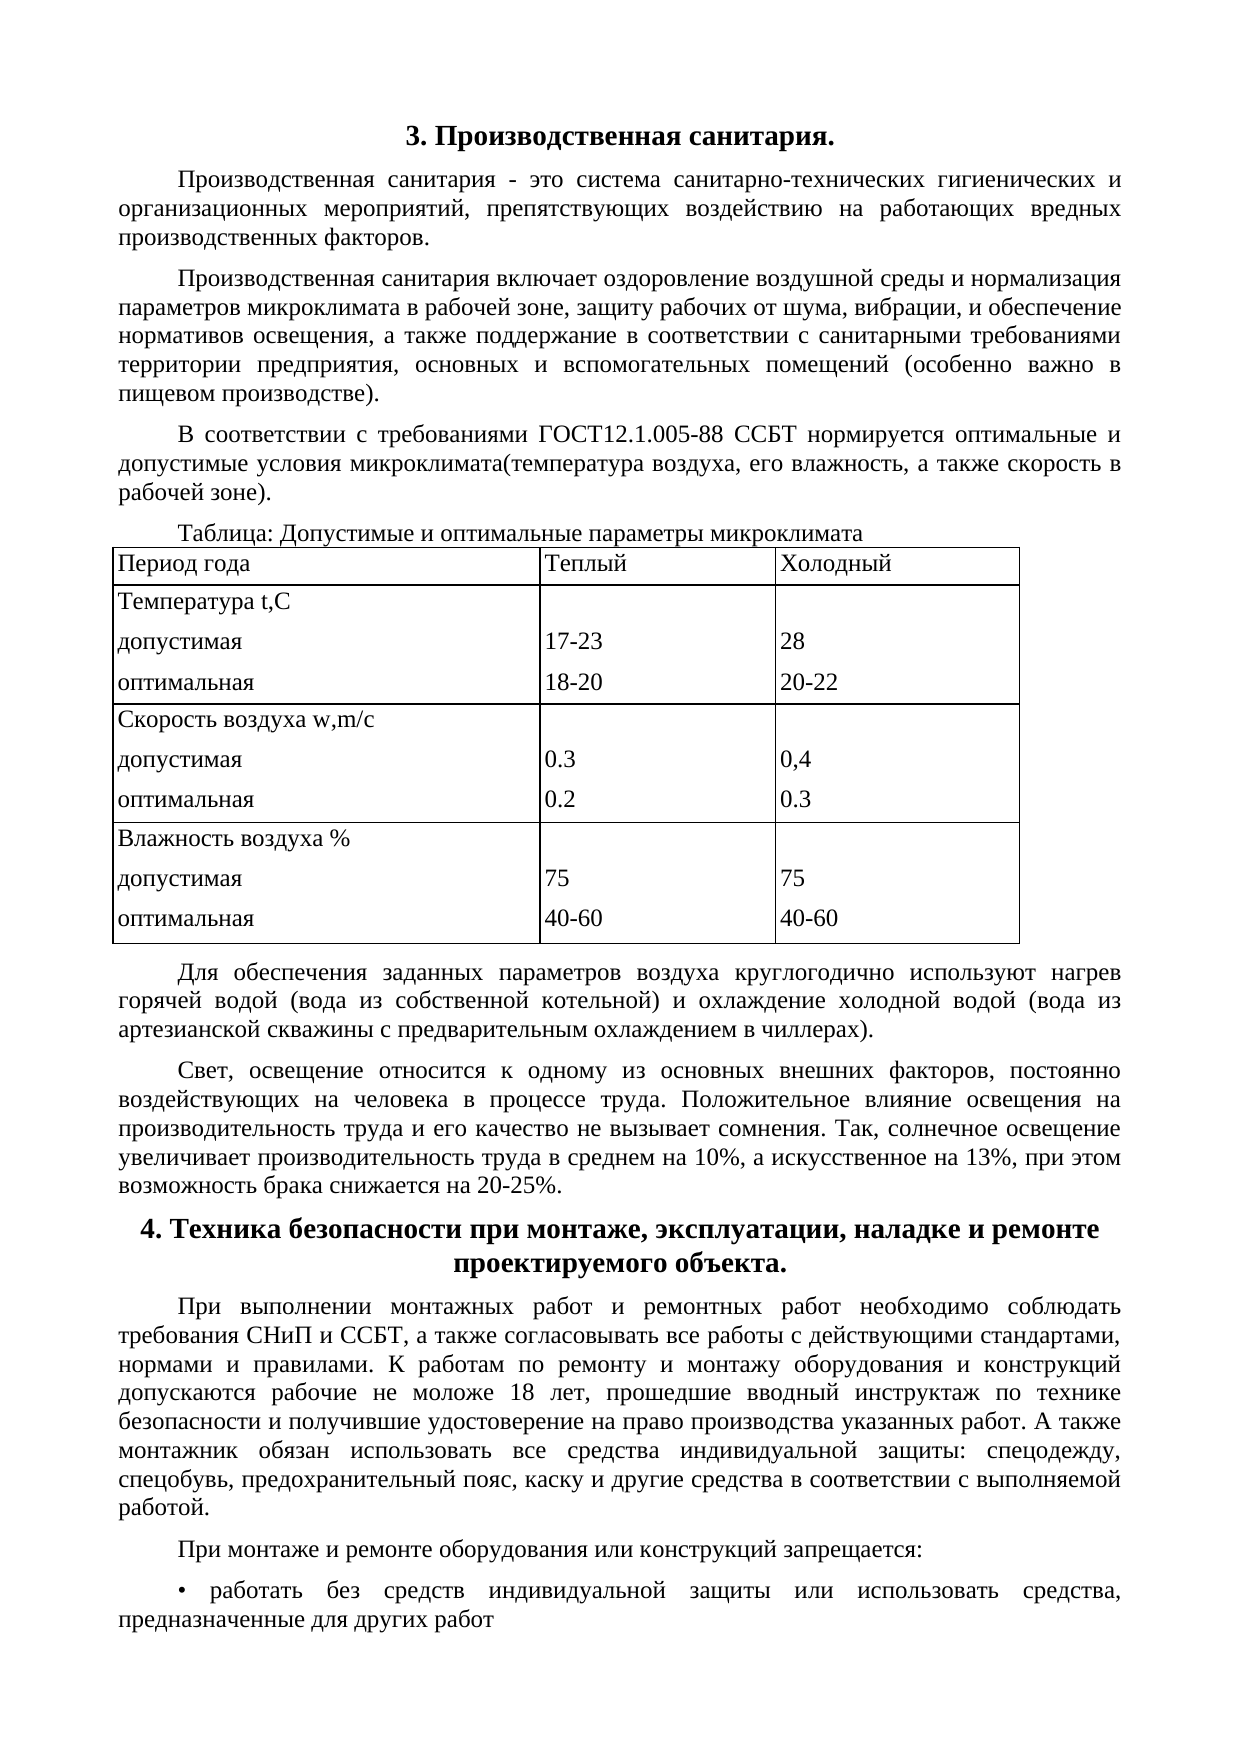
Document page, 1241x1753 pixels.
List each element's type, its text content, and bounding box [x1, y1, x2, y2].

table_cell 0.3 [776, 784, 1019, 822]
table_cell 18-20 [541, 668, 775, 703]
table_cell Скорость воздуха w,m/c [114, 705, 539, 744]
text Таблица: Допустимые и оптимальные параметры микроклимата [118, 518, 1122, 547]
text В соответствии с требованиями ГОСТ12.1.005-88 ССБТ нормируется оптимальные и допустимые условия микроклимата(температура воздуха, его влажность, а также скорость в рабочей зоне). [118, 419, 1122, 505]
table_cell оптимальная [114, 903, 539, 942]
table_cell оптимальная [114, 668, 539, 703]
table_cell 20-22 [776, 668, 1019, 703]
table_cell 0.3 [541, 745, 775, 784]
table_cell [776, 823, 1019, 863]
table_cell Влажность воздуха % [114, 823, 539, 863]
table_cell [541, 705, 775, 744]
table_cell допустимая [114, 745, 539, 784]
text Свет, освещение относится к одному из основных внешних факторов, постоянно воздействующих на человека в процессе труда. Положительное влияние освещения на производительность труда и его качество не вызывает сомнения. Так, солнечное освещение увеличивает производительность труда в среднем на 10%, а искусственное на 13%, при этом возможность брака снижается на 20-25%. [118, 1055, 1122, 1199]
text При монтаже и ремонте оборудования или конструкций запрещается: [118, 1534, 1122, 1562]
table_cell Температура t,C [114, 586, 539, 626]
table_cell [776, 586, 1019, 626]
text Производственная санитария - это система санитарно-технических гигиенических и организационных мероприятий, препятствующих воздействию на работающих вредных производственных факторов. [118, 164, 1122, 250]
table_cell 75 [541, 863, 775, 903]
table_cell 40-60 [541, 903, 775, 942]
table_header Период года [114, 548, 539, 584]
table_cell 75 [776, 863, 1019, 903]
table_cell 0.2 [541, 784, 775, 822]
table_cell 28 [776, 626, 1019, 667]
table_cell [541, 823, 775, 863]
text • работать без средств индивидуальной защиты или использовать средства, предназначенные для других работ [118, 1575, 1122, 1632]
table_header Теплый [541, 548, 775, 584]
table_cell допустимая [114, 626, 539, 667]
table_cell [541, 586, 775, 626]
table_header Холодный [776, 548, 1019, 584]
table_cell 0,4 [776, 745, 1019, 784]
table_cell оптимальная [114, 784, 539, 822]
table_cell 40-60 [776, 903, 1019, 942]
text При выполнении монтажных работ и ремонтных работ необходимо соблюдать требования СНиП и ССБТ, а также согласовывать все работы с действующими стандартами, нормами и правилами. К работам по ремонту и монтажу оборудования и конструкций допускаются рабочие не моложе 18 лет, прошедшие вводный инструктаж по технике безопасности и получившие удостоверение на право производства указанных работ. А также монтажник обязан использовать все средства индивидуальной защиты: спецодежду, спецобувь, предохранительный пояс, каску и другие средства в соответствии с выполняемой работой. [118, 1291, 1122, 1521]
text 3. Производственная санитария. [118, 118, 1122, 152]
text 4. Техника безопасности при монтаже, эксплуатации, наладке и ремонте проектируемого объекта. [118, 1212, 1122, 1279]
table_cell [776, 705, 1019, 744]
text Производственная санитария включает оздоровление воздушной среды и нормализация параметров микроклимата в рабочей зоне, защиту рабочих от шума, вибрации, и обеспечение нормативов освещения, а также поддержание в соответствии с санитарными требованиями территории предприятия, основных и вспомогательных помещений (особенно важно в пищевом производстве). [118, 263, 1122, 407]
text Для обеспечения заданных параметров воздуха круглогодично используют нагрев горячей водой (вода из собственной котельной) и охлаждение холодной водой (вода из артезианской скважины с предварительным охлаждением в чиллерах). [118, 957, 1122, 1043]
table_cell 17-23 [541, 626, 775, 667]
table_cell допустимая [114, 863, 539, 903]
